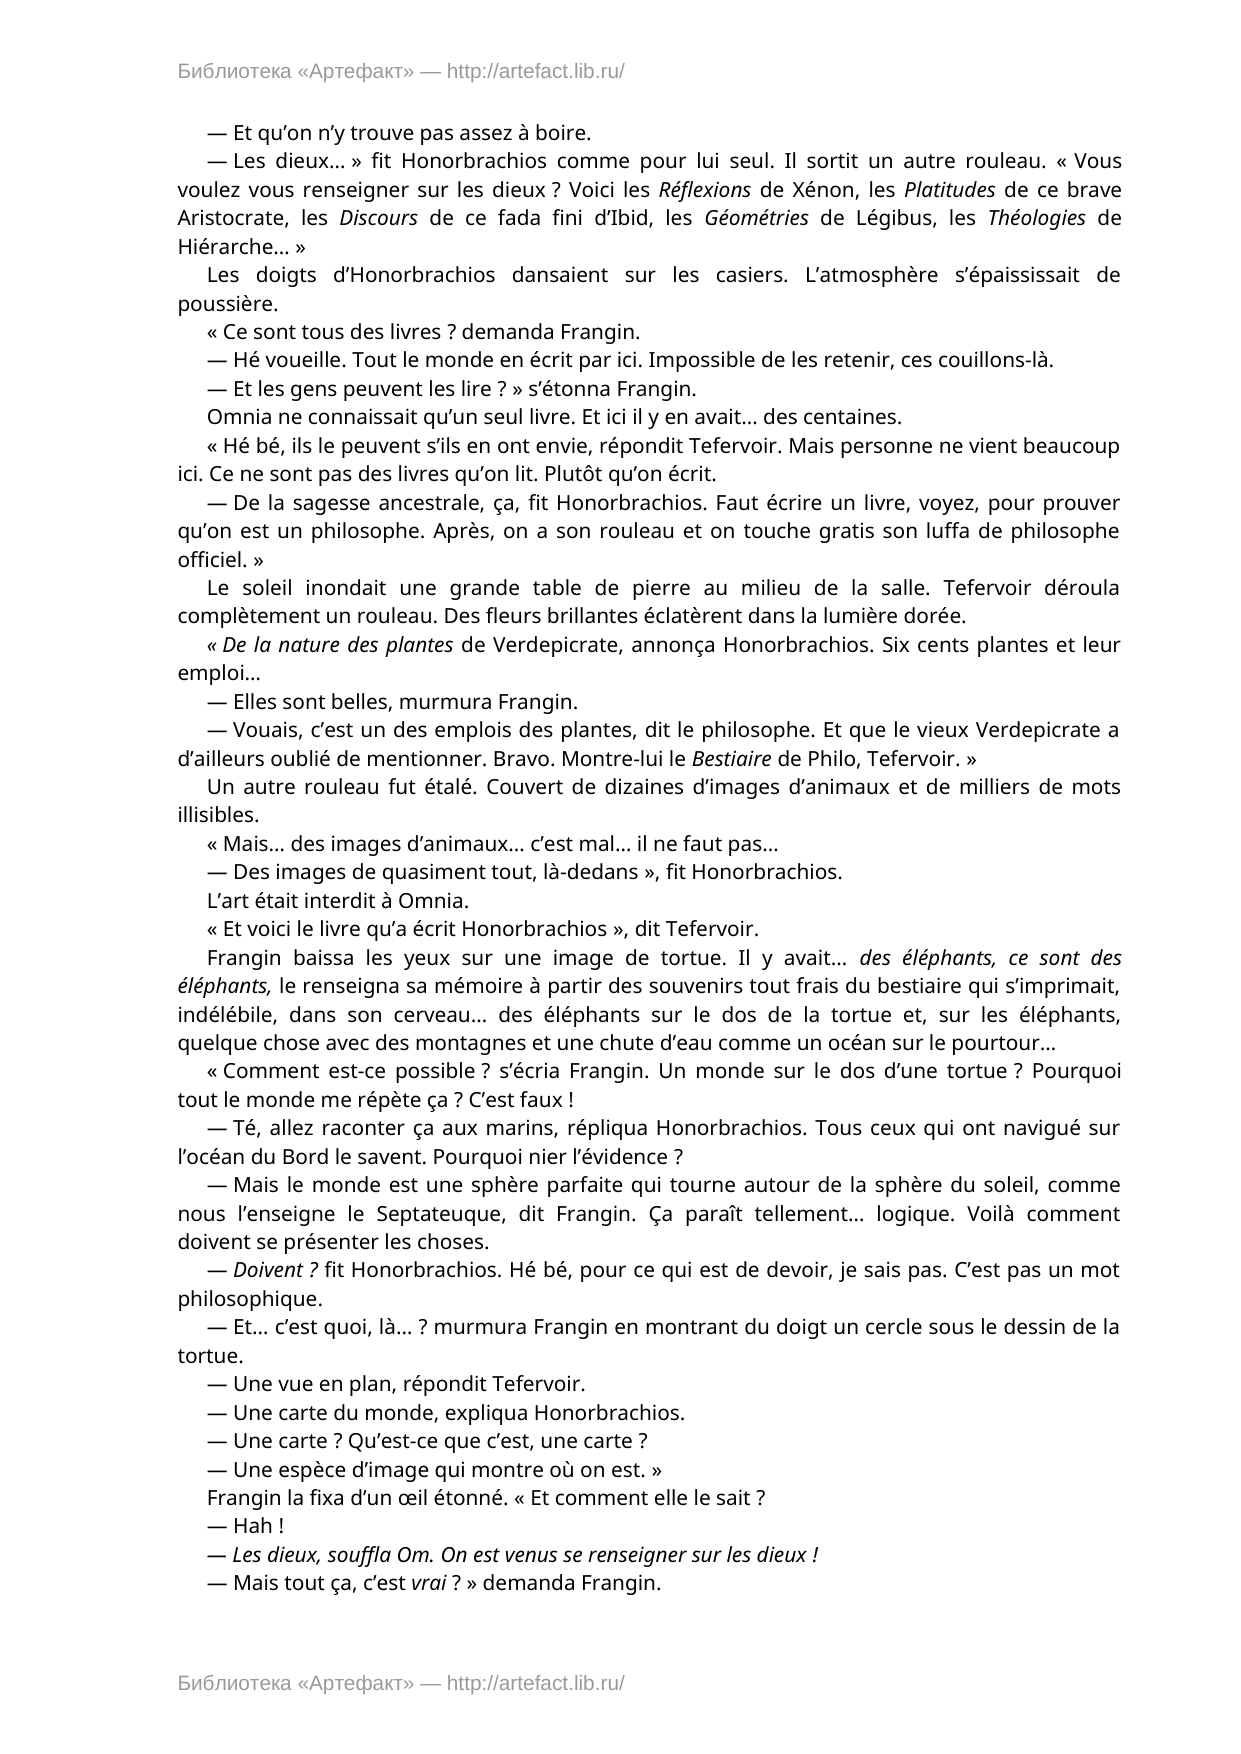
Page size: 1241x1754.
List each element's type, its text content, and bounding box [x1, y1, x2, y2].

text Omnia ne connaissait qu’un seul livre. Et ici il y en avait… des centaines. [177, 402, 1122, 431]
text « Comment est-ce possible ? s’écria Frangin. Un monde sur le dos d’une tortue ? Pourquoi tout le monde me répète ça ? C’est faux ! [177, 1057, 1122, 1113]
text — Une carte du monde, expliqua Honorbrachios. [177, 1398, 1122, 1426]
text — Et les gens peuvent les lire ? » s’étonna Frangin. [177, 374, 1122, 402]
text — Mais tout ça, c’est vrai ? » demanda Frangin. [177, 1568, 1122, 1597]
text — Elles sont belles, murmura Frangin. [177, 687, 1122, 715]
text Frangin la fixa d’un œil étonné. « Et comment elle le sait ? [177, 1483, 1122, 1512]
text « Et voici le livre qu’a écrit Honorbrachios », dit Tefervoir. [177, 914, 1122, 943]
text — Et… c’est quoi, là… ? murmura Frangin en montrant du doigt un cercle sous le dessin de la tortue. [177, 1312, 1122, 1369]
text Le soleil inondait une grande table de pierre au milieu de la salle. Tefervoir déroula complètement un rouleau. Des fleurs brillantes éclatèrent dans la lumière dorée. [177, 573, 1122, 630]
text Frangin baissa les yeux sur une image de tortue. Il y avait… des éléphants, ce sont des éléphants, le renseigna sa mémoire à partir des souvenirs tout frais du bestiaire qui s’imprimait, indélébile, dans son cerveau… des éléphants sur le dos de la tortue et, sur les éléphants, quelque chose avec des montagnes et une chute d’eau comme un océan sur le pourtour… [177, 943, 1122, 1057]
text Les doigts d’Honorbrachios dansaient sur les casiers. L’atmosphère s’épaississait de poussière. [177, 260, 1122, 317]
text — Une espèce d’image qui montre où on est. » [177, 1455, 1122, 1483]
text — De la sagesse ancestrale, ça, fit Honorbrachios. Faut écrire un livre, voyez, pour prouver qu’on est un philosophe. Après, on a son rouleau et on touche gratis son luffa de philosophe officiel. » [177, 488, 1122, 573]
text — Té, allez raconter ça aux marins, répliqua Honorbrachios. Tous ceux qui ont navigué sur l’océan du Bord le savent. Pourquoi nier l’évidence ? [177, 1113, 1122, 1170]
text — Vouais, c’est un des emplois des plantes, dit le philosophe. Et que le vieux Verdepicrate a d’ailleurs oublié de mentionner. Bravo. Montre-lui le Bestiaire de Philo, Tefervoir. » [177, 715, 1122, 772]
text — Une carte ? Qu’est-ce que c’est, une carte ? [177, 1426, 1122, 1455]
text L’art était interdit à Omnia. [177, 886, 1122, 914]
text « Mais… des images d’animaux… c’est mal… il ne faut pas… [177, 829, 1122, 857]
text « Ce sont tous des livres ? demanda Frangin. [177, 317, 1122, 346]
text — Mais le monde est une sphère parfaite qui tourne autour de la sphère du soleil, comme nous l’enseigne le Septateuque, dit Frangin. Ça paraît tellement… logique. Voilà comment doivent se présenter les choses. [177, 1170, 1122, 1256]
text — Une vue en plan, répondit Tefervoir. [177, 1369, 1122, 1398]
text — Les dieux… » fit Honorbrachios comme pour lui seul. Il sortit un autre rouleau. « Vous voulez vous renseigner sur les dieux ? Voici les Réflexions de Xénon, les Platitudes de ce brave Aristocrate, les Discours de ce fada fini d’Ibid, les Géométries de Légibus, les Théologies de Hiérarche… » [177, 147, 1122, 260]
text — Et qu’on n’y trouve pas assez à boire. [177, 118, 1122, 147]
text « Hé bé, ils le peuvent s’ils en ont envie, répondit Tefervoir. Mais personne ne vient beaucoup ici. Ce ne sont pas des livres qu’on lit. Plutôt qu’on écrit. [177, 431, 1122, 488]
text — Doivent ? fit Honorbrachios. Hé bé, pour ce qui est de devoir, je sais pas. C’est pas un mot philosophique. [177, 1256, 1122, 1312]
text — Hah ! [177, 1512, 1122, 1540]
text — Des images de quasiment tout, là-dedans », fit Honorbrachios. [177, 857, 1122, 886]
text — Les dieux, souffla Om. On est venus se renseigner sur les dieux ! [177, 1540, 1122, 1568]
text « De la nature des plantes de Verdepicrate, annonça Honorbrachios. Six cents plantes et leur emploi… [177, 630, 1122, 687]
text Un autre rouleau fut étalé. Couvert de dizaines d’images d’animaux et de milliers de mots illisibles. [177, 772, 1122, 829]
text — Hé voueille. Tout le monde en écrit par ici. Impossible de les retenir, ces couillons-là. [177, 346, 1122, 374]
